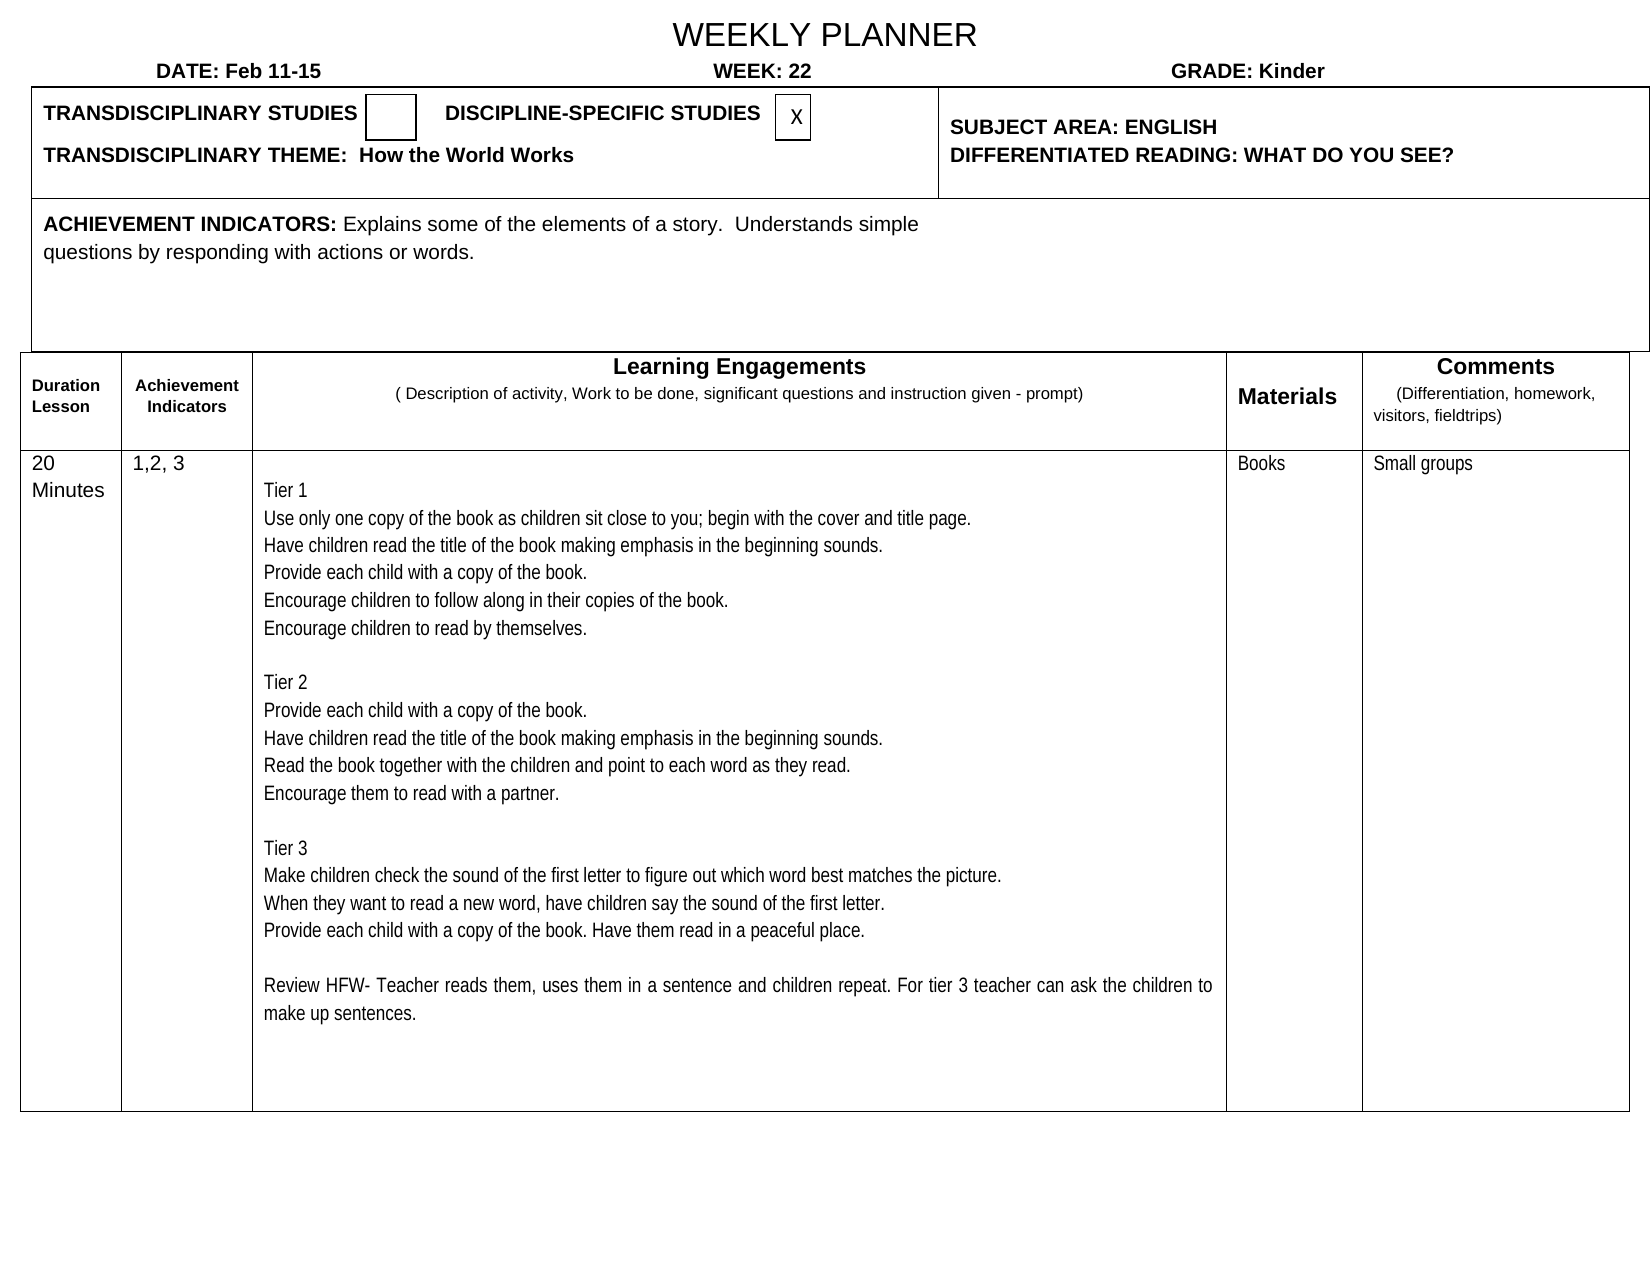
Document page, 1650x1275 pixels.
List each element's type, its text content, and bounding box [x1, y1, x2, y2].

table_header Learning Engagements ( Description of activity, Work to be done, significant questions and instruction given - prompt) [253, 353, 1226, 449]
table_header Subject Area: English differentiated reading: WHAT DO YOU SEE? [939, 88, 1649, 197]
table_cell 1,2, 3 [122, 451, 252, 1111]
table_cell Small groups [1363, 451, 1629, 1111]
table_cell Books [1227, 451, 1362, 1111]
table_header Materials [1227, 353, 1362, 449]
table_cell [939, 199, 1649, 351]
table_header TRANSDISCIPLINARY STUDIES DisciplinE-Specific STUDIES Transdisciplinary Theme: How the World Works [32, 88, 938, 197]
table_cell ACHIEVEMENT INDICATORS: Explains some of the elements of a story. Understands simple questions by responding with actions or words. [32, 199, 939, 351]
table_cell 20 Minutes [21, 451, 121, 1111]
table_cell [253, 451, 1226, 1111]
text WEEKLY PLANNER [150, 15, 1500, 53]
table_header Achievement Indicators [122, 353, 252, 449]
table_header Duration Lesson [21, 353, 121, 449]
text DATE: Feb 11-15 WEEK: 22 GRADE: Kinder [150, 59, 1500, 83]
table_header Comments (Differentiation, homework, visitors, fieldtrips) [1363, 353, 1629, 449]
